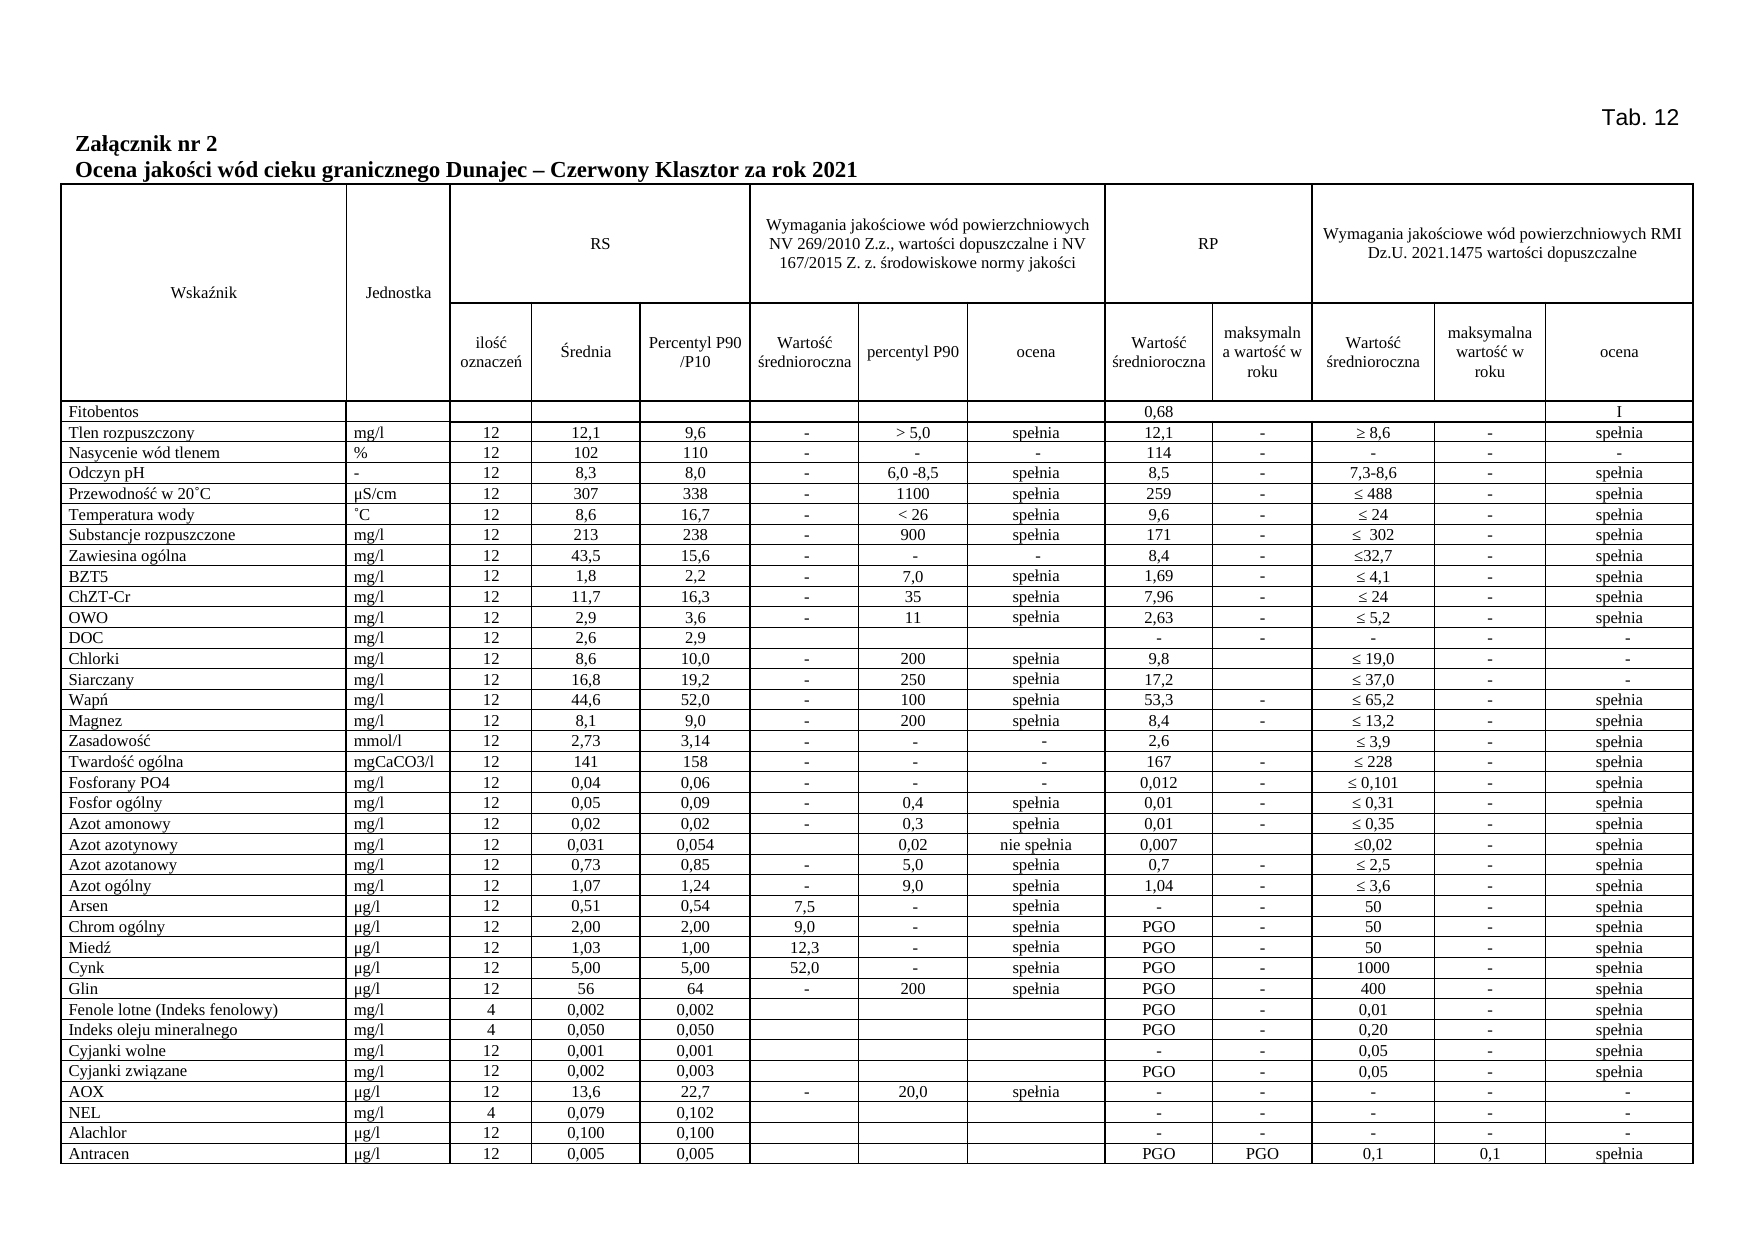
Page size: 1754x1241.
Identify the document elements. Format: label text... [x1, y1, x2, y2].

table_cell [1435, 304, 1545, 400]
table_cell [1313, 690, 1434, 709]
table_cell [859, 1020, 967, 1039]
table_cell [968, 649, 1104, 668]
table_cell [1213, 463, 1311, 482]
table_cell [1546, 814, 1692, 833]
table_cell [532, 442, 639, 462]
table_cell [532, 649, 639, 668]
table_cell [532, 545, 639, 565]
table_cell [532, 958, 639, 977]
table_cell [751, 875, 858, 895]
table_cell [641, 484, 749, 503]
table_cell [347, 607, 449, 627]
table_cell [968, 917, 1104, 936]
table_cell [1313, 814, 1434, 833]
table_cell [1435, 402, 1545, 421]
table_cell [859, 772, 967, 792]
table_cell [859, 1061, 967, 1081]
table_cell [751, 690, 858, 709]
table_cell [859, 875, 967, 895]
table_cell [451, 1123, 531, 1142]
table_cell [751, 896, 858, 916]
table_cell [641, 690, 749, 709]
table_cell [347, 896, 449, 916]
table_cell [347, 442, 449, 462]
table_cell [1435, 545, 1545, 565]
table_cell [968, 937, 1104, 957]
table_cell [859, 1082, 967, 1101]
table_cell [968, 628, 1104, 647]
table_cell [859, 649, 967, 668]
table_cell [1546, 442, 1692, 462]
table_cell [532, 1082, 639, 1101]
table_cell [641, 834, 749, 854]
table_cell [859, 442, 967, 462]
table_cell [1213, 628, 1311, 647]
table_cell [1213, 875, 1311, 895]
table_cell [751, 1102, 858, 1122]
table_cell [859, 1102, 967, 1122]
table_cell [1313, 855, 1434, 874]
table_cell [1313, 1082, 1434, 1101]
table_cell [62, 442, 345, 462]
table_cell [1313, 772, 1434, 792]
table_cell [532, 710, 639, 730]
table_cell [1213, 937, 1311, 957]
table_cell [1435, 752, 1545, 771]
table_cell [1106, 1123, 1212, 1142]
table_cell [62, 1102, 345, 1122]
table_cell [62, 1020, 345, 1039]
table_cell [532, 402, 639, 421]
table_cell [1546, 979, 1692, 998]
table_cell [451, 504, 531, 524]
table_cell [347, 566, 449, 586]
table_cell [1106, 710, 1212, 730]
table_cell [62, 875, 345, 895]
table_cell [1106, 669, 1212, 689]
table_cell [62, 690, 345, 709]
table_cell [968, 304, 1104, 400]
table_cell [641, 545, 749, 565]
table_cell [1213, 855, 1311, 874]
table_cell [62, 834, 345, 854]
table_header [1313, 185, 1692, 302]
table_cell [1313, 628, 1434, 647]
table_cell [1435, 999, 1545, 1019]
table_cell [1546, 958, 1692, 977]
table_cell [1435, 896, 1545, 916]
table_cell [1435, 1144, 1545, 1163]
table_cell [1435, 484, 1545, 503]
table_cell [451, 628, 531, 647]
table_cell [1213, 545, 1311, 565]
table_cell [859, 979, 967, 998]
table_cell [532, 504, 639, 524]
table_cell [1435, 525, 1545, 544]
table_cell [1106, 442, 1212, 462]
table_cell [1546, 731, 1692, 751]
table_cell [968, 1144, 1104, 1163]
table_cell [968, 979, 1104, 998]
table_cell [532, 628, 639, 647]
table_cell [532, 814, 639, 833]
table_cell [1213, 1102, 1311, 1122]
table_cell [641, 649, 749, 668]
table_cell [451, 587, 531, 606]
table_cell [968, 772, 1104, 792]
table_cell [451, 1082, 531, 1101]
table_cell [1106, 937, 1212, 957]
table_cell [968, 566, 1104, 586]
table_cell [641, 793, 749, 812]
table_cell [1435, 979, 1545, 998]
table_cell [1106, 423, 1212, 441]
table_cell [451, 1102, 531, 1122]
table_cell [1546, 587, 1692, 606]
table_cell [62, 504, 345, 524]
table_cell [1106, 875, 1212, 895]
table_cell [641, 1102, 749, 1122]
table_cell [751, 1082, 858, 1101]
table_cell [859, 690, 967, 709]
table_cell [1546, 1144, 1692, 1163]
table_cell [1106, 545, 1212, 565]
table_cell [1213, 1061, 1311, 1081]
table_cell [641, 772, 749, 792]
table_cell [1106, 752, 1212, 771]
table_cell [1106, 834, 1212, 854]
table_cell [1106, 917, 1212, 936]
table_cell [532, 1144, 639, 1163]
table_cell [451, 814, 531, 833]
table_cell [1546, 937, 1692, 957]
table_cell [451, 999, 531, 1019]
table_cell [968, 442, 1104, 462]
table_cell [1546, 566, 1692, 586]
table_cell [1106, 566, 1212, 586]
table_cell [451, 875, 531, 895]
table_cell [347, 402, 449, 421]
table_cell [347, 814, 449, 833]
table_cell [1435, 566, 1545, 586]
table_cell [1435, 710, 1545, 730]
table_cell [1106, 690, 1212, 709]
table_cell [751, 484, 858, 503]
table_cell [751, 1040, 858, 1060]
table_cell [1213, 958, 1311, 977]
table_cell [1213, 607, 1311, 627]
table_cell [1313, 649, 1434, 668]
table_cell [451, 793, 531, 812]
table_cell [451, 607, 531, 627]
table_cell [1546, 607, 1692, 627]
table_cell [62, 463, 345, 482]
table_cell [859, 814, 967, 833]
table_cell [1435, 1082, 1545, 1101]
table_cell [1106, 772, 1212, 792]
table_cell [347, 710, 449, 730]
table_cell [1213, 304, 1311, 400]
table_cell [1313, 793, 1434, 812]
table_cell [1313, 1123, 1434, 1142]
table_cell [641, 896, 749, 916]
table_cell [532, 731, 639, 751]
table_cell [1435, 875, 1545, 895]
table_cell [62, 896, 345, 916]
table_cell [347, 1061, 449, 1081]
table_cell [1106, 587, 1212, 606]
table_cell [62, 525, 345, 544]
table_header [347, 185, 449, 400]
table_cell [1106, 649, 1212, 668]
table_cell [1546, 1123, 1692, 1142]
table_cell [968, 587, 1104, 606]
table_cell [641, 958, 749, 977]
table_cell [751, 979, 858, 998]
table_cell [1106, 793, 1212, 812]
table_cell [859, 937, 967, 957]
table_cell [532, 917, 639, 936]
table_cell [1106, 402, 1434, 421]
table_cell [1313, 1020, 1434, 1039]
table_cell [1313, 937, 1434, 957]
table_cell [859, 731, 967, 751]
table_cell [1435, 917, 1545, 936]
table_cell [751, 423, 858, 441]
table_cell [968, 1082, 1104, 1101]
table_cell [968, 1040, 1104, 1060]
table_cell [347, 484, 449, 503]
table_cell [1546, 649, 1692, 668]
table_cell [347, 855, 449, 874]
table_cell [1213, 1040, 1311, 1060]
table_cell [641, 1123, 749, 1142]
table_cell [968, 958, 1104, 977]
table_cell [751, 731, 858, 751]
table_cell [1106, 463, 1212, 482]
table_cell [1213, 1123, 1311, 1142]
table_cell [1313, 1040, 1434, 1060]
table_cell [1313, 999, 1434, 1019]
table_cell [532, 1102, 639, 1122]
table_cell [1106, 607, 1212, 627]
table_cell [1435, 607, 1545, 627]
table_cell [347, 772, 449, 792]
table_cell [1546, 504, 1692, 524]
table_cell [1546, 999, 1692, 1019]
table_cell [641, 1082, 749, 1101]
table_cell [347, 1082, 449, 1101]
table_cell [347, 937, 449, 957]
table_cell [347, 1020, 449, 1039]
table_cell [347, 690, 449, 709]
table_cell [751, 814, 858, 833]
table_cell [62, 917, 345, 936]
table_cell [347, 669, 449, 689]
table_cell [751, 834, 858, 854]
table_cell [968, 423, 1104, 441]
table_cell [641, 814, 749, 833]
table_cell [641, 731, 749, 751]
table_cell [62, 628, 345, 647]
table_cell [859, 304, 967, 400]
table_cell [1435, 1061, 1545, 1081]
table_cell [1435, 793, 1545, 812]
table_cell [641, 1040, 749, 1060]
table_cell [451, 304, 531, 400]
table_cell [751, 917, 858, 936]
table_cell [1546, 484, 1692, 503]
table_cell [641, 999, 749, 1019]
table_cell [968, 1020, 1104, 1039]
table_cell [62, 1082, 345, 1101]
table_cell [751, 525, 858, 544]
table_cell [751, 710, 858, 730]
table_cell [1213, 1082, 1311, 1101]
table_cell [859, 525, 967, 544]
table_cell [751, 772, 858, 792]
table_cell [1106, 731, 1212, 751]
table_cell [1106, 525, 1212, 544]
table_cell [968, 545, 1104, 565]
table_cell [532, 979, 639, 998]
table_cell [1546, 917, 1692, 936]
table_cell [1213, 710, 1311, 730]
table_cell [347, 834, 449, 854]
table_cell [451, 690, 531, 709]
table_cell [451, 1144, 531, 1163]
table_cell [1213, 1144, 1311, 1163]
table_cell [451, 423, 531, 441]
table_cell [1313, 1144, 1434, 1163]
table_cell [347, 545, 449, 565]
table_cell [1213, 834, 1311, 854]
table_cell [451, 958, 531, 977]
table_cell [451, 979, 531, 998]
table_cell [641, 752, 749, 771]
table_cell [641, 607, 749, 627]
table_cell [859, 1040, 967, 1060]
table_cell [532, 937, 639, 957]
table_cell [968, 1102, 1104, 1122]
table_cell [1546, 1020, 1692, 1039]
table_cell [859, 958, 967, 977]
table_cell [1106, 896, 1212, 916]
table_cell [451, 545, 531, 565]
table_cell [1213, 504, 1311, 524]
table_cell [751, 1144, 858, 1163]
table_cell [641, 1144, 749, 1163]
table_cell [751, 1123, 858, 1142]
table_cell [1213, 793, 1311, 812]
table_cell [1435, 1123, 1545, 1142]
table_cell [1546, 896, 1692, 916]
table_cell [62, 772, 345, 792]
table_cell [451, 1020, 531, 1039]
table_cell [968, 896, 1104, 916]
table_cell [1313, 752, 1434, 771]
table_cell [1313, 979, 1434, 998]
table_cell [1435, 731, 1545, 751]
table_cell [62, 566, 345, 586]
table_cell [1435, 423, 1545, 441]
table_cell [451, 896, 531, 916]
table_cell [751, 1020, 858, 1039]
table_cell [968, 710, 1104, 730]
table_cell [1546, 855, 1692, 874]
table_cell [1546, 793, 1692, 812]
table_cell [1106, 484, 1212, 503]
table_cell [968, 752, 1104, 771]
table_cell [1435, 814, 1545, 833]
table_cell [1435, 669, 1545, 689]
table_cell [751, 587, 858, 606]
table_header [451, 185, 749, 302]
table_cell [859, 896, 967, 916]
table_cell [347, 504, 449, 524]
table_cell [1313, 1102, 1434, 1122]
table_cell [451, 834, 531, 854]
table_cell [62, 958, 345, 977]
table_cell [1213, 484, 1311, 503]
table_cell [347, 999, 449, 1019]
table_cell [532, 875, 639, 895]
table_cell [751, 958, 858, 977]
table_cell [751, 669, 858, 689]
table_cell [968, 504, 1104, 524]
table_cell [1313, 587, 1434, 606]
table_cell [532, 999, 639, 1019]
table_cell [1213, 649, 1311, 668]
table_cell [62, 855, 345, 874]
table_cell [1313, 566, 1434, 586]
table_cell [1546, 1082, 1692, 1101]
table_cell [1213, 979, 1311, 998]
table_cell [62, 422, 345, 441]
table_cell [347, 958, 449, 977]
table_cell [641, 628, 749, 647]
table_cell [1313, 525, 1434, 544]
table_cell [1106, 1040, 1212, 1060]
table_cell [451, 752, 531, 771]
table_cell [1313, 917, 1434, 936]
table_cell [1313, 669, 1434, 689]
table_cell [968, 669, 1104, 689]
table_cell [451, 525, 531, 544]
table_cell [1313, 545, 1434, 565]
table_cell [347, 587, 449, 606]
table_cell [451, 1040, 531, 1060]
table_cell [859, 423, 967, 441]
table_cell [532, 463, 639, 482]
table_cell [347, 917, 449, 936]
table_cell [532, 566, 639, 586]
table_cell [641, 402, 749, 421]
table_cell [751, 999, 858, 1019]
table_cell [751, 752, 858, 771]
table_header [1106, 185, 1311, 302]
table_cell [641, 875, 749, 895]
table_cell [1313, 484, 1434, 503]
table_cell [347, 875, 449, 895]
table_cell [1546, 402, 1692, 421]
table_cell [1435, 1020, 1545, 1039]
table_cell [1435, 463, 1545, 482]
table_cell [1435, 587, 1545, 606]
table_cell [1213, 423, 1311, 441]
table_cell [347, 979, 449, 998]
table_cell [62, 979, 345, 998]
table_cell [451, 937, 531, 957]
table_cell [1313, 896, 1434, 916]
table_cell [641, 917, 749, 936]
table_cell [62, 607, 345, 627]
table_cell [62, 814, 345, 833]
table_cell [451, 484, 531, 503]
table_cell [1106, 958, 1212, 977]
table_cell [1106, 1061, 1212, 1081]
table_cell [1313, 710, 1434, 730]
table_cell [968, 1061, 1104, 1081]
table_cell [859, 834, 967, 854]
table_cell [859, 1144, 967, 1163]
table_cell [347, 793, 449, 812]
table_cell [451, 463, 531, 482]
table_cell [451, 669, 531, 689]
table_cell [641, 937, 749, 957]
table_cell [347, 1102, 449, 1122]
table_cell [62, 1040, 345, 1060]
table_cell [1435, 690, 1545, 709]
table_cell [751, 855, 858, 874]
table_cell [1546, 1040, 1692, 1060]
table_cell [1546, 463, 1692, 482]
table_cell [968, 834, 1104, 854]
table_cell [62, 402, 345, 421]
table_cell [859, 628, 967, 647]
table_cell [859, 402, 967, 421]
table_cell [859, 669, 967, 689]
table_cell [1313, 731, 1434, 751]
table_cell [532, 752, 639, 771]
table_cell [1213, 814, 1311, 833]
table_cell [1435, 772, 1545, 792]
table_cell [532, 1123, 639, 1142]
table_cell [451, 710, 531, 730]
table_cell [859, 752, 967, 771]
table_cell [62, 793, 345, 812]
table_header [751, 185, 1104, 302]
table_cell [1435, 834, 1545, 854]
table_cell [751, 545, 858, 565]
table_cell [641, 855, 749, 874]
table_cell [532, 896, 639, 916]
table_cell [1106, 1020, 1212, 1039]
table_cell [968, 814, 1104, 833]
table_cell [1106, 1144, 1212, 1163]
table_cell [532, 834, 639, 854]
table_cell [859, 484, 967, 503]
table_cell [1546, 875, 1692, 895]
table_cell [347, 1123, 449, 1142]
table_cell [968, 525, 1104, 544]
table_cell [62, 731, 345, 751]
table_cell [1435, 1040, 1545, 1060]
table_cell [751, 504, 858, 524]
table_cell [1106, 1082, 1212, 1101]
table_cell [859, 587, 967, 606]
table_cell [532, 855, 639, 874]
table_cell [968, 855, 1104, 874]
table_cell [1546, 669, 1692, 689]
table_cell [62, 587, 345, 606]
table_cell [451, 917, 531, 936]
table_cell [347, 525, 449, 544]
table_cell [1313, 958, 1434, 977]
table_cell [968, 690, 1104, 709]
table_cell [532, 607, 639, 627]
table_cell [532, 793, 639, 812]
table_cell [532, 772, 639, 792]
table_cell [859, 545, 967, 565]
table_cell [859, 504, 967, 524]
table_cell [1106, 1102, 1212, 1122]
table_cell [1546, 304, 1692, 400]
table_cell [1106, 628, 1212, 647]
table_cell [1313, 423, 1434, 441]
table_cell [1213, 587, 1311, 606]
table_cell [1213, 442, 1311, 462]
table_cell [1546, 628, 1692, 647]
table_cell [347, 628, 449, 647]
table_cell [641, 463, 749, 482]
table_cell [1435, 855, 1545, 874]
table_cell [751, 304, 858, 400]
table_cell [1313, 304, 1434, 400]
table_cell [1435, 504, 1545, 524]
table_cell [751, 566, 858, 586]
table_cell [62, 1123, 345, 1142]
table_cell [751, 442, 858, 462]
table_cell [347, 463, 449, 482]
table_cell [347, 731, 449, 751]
text Załącznik nr 2 [75, 130, 1679, 156]
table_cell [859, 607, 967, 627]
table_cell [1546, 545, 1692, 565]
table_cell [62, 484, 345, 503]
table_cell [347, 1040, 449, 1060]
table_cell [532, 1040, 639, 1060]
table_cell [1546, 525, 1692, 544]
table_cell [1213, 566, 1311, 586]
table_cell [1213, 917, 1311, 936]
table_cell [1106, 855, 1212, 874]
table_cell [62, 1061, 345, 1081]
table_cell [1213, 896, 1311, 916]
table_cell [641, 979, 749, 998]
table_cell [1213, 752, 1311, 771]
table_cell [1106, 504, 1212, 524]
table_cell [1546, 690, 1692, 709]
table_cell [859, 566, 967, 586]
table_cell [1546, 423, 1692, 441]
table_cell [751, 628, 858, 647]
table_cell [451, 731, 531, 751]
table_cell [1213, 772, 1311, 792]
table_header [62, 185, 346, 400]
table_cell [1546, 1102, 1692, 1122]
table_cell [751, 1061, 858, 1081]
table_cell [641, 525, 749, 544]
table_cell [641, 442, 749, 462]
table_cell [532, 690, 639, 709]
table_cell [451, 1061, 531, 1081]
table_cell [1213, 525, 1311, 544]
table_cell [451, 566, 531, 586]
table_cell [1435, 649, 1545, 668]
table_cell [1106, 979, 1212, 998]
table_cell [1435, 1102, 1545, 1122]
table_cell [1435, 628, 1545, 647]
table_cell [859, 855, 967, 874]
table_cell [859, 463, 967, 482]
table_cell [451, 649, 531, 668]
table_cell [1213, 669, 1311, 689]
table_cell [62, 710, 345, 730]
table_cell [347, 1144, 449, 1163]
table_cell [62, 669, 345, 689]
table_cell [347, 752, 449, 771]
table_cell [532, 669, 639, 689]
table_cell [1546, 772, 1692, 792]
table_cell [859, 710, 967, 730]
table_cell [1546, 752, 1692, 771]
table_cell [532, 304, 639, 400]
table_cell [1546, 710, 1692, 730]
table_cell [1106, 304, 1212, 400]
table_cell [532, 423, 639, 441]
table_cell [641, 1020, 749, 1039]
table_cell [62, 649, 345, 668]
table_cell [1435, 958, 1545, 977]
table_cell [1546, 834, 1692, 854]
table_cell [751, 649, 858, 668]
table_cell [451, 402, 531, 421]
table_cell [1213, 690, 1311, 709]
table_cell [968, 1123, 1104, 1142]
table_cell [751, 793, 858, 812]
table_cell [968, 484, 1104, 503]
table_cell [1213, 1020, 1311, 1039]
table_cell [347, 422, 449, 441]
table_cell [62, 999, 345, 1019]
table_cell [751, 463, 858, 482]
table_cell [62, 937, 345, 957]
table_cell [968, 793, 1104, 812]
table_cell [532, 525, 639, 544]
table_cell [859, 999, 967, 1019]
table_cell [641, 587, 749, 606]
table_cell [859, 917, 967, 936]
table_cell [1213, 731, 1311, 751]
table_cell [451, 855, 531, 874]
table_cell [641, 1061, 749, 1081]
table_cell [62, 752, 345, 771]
text Ocena jakości wód cieku granicznego Dunajec – Czerwony Klasztor za rok 2021 [75, 156, 1679, 183]
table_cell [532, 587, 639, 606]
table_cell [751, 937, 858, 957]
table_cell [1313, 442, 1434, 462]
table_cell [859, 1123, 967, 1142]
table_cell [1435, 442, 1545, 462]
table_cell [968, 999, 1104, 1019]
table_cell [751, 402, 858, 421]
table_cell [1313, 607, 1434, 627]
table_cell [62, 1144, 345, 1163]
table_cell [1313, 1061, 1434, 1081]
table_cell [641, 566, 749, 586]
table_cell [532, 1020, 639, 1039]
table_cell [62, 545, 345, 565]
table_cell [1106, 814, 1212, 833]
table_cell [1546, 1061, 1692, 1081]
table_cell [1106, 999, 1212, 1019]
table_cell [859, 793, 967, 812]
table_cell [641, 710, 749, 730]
text Tab. 12 [75, 104, 1679, 130]
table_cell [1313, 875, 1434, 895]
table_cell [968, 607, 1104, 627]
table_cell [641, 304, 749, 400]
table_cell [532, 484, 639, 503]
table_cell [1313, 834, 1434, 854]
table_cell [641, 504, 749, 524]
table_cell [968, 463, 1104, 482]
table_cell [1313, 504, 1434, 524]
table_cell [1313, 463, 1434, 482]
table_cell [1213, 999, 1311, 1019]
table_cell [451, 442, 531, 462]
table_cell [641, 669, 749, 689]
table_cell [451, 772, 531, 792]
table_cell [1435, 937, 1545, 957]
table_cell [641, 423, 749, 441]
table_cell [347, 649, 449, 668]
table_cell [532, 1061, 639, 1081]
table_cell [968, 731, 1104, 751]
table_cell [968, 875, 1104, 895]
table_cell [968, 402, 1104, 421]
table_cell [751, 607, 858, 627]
